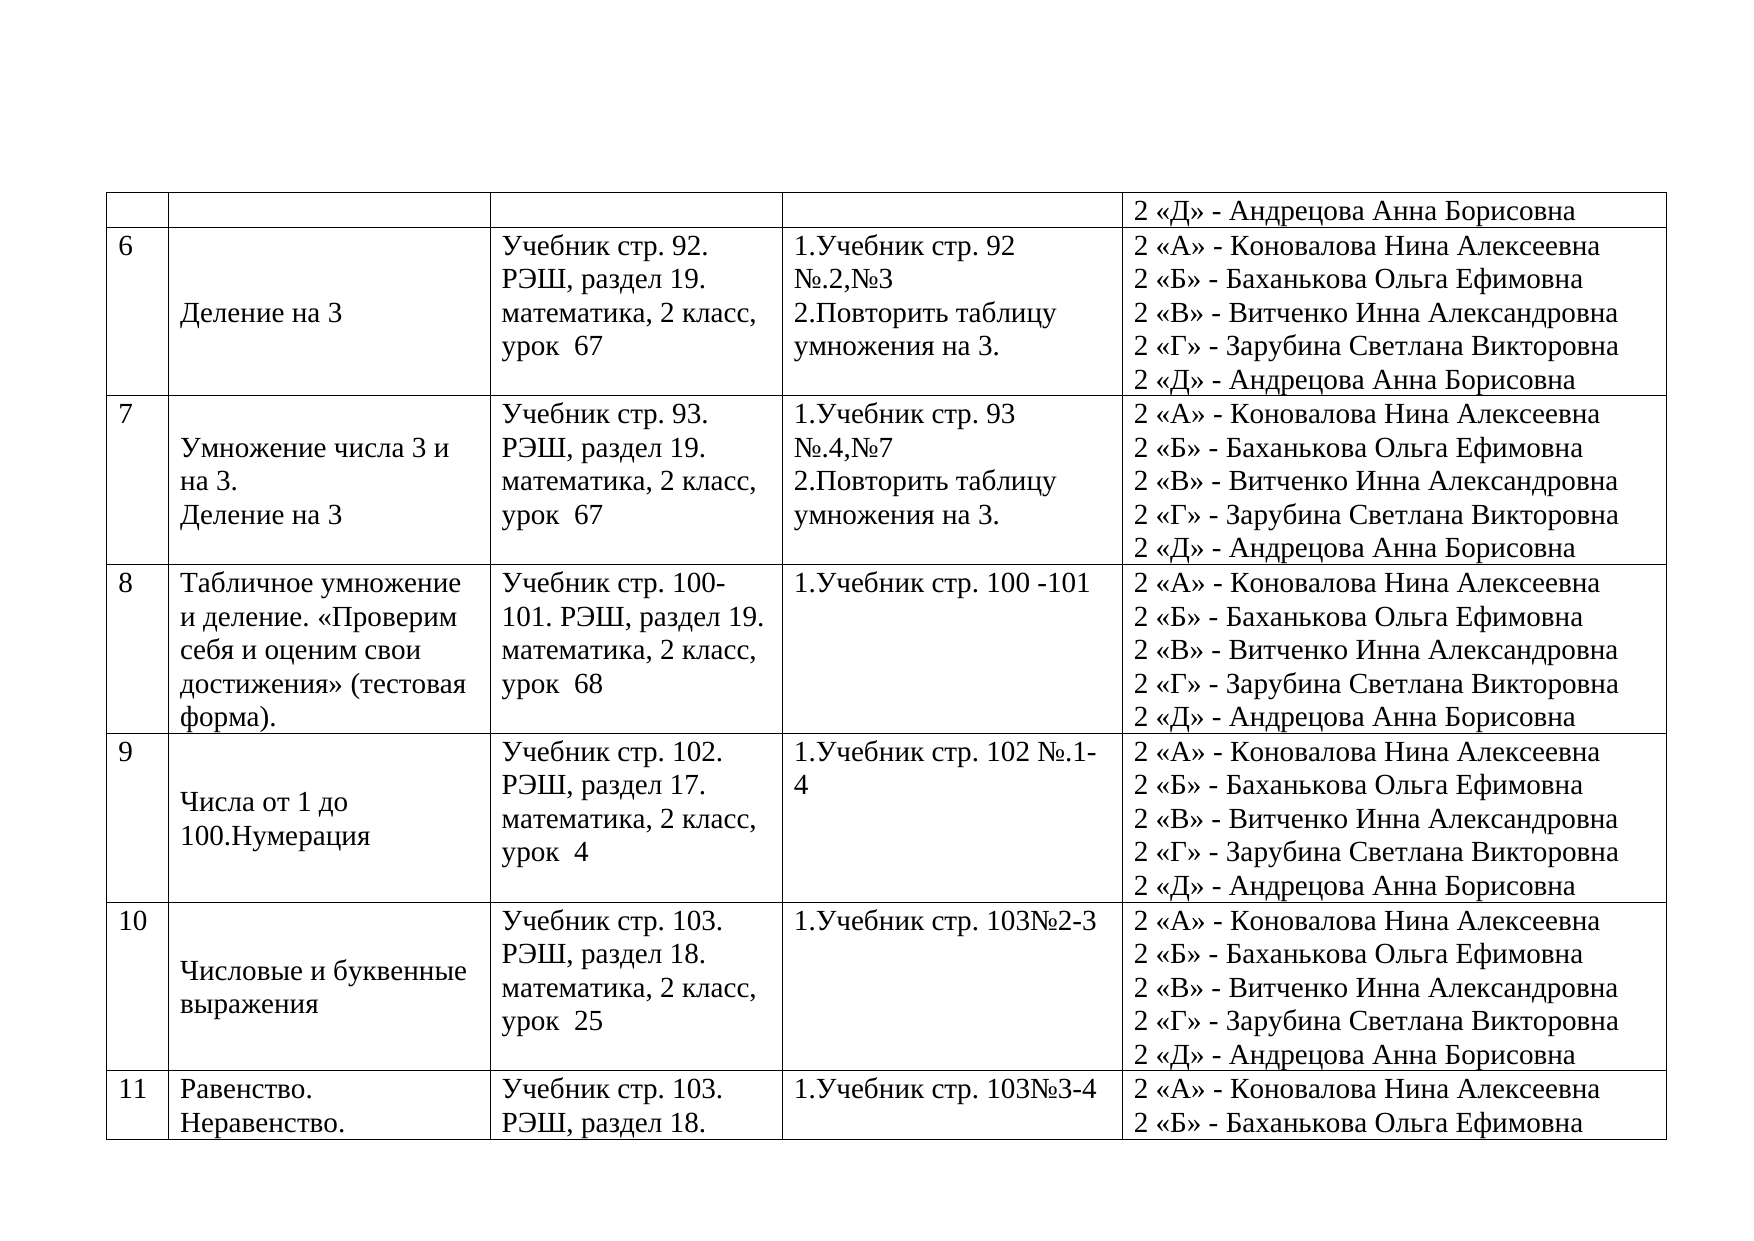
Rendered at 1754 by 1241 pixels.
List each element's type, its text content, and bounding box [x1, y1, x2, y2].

table_cell Табличное умножение и деление. «Проверим себя и оценим свои достижения» (тестовая форма). [169, 565, 490, 733]
table_cell 9 [107, 734, 168, 902]
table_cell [491, 193, 782, 227]
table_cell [169, 193, 490, 227]
table_cell 5 [107, 193, 168, 227]
table_cell Числовые и буквенные выражения [169, 903, 490, 1070]
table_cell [1123, 193, 1666, 227]
table_cell Учебник стр. 103. РЭШ, раздел 18. математика, 2 класс, урок 25 [491, 903, 782, 1070]
table_cell 7 [107, 396, 168, 564]
table_cell Учебник стр. 102. РЭШ, раздел 17. математика, 2 класс, урок 4 [491, 734, 782, 902]
table_cell Учебник стр. 93. РЭШ, раздел 19. математика, 2 класс, урок 67 [491, 396, 782, 564]
table_cell 1.Учебник стр. 100 -101 [783, 565, 1122, 733]
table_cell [783, 1071, 1122, 1138]
table_cell 1.Учебник стр. 103№2-3 [783, 903, 1122, 1070]
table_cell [1123, 1071, 1666, 1138]
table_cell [783, 193, 1122, 227]
table_cell 1.Учебник стр. 93 №.4,№7 2.Повторить таблицу умножения на 3. [783, 396, 1122, 564]
table_cell 6 [107, 228, 168, 395]
table_cell 10 [107, 903, 168, 1070]
table_cell Умножение числа 3 и на 3. Деление на 3 [169, 396, 490, 564]
table_cell Учебник стр. 100-101. РЭШ, раздел 19. математика, 2 класс, урок 68 [491, 565, 782, 733]
table_cell Числа от 1 до 100.Нумерация [169, 734, 490, 902]
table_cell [491, 1071, 782, 1138]
table_cell 1.Учебник стр. 92 №.2,№3 2.Повторить таблицу умножения на 3. [783, 228, 1122, 395]
table_cell 11 [107, 1071, 168, 1138]
table_cell Учебник стр. 92. РЭШ, раздел 19. математика, 2 класс, урок 67 [491, 228, 782, 395]
table_cell Деление на 3 [169, 228, 490, 395]
table_cell 1.Учебник стр. 102 №.1-4 [783, 734, 1122, 902]
table_cell 8 [107, 565, 168, 733]
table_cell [169, 1071, 490, 1138]
